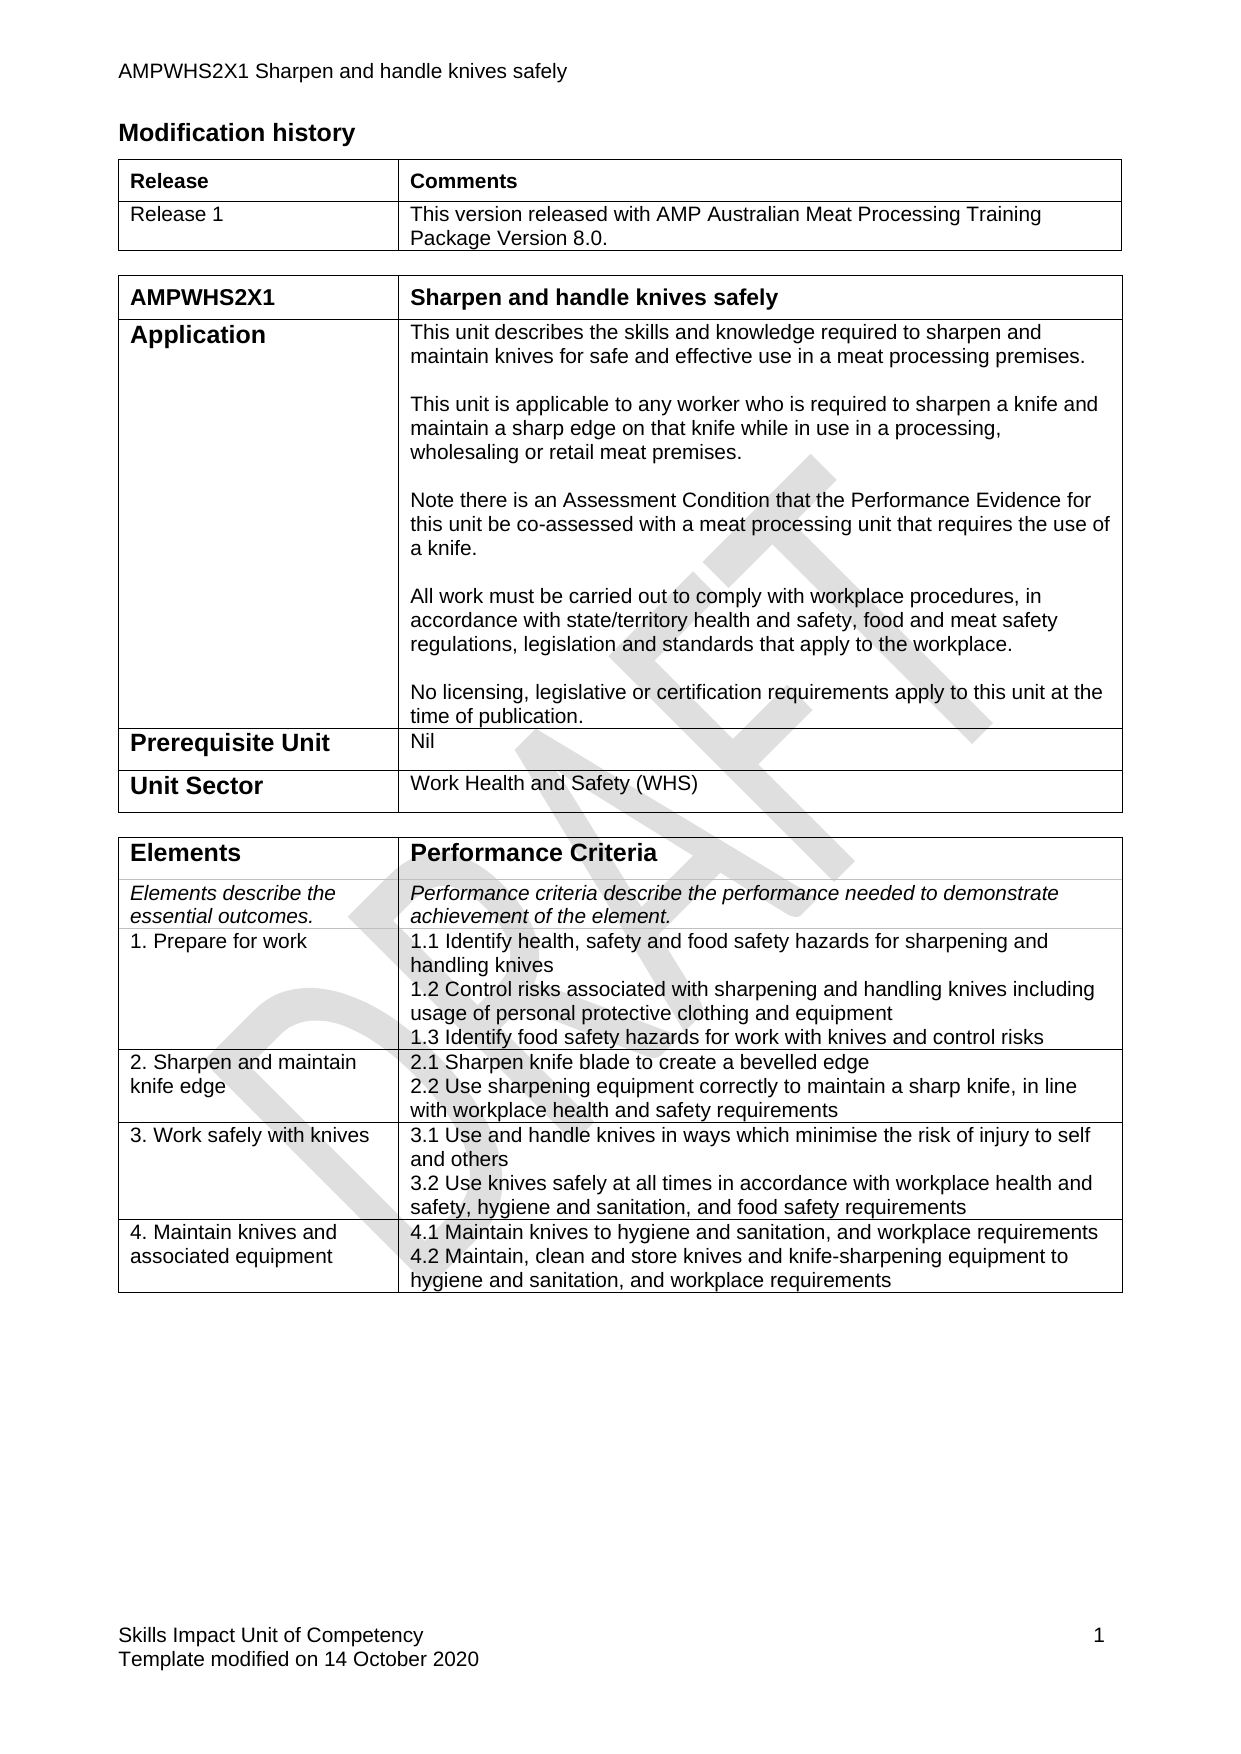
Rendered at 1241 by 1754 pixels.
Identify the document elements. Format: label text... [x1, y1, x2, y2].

table_header Elements [119, 838, 398, 879]
table_cell Work Health and Safety (WHS) [399, 771, 1122, 812]
table_header Sharpen and handle knives safely [399, 276, 1122, 319]
table_header Performance Criteria [399, 838, 1122, 879]
table_cell This version released with AMP Australian Meat Processing Training Package Version 8.0. [399, 202, 1121, 250]
table_cell 1.1 Identify health, safety and food safety hazards for sharpening and handling knives 1.2 Control risks associated with sharpening and handling knives including usage of personal protective clothing and equipment 1.3 Identify food safety hazards for work with knives and control risks [399, 929, 1122, 1049]
table_cell Nil [399, 729, 1122, 770]
table_cell Performance criteria describe the performance needed to demonstrate achievement of the element. [399, 880, 1122, 928]
table_cell Unit Sector [119, 771, 398, 812]
table_cell 3.1 Use and handle knives in ways which minimise the risk of injury to self and others 3.2 Use knives safely at all times in accordance with workplace health and safety, hygiene and sanitation, and food safety requirements [399, 1123, 1122, 1219]
table_cell 1. Prepare for work [119, 929, 398, 1049]
table_cell 2. Sharpen and maintain knife edge [119, 1050, 398, 1122]
table_cell 3. Work safely with knives [119, 1123, 398, 1219]
table_cell Elements describe the essential outcomes. [119, 880, 398, 928]
table_header Release [119, 160, 398, 201]
table_cell Release 1 [119, 202, 398, 250]
table_cell Application [119, 320, 398, 727]
subtitle Modification history [118, 118, 1122, 147]
table_cell 4.1 Maintain knives to hygiene and sanitation, and workplace requirements 4.2 Maintain, clean and store knives and knife-sharpening equipment to hygiene and sanitation, and workplace requirements [399, 1220, 1122, 1292]
table_cell Prerequisite Unit [119, 729, 398, 770]
table_cell 2.1 Sharpen knife blade to create a bevelled edge 2.2 Use sharpening equipment correctly to maintain a sharp knife, in line with workplace health and safety requirements [399, 1050, 1122, 1122]
table_cell This unit describes the skills and knowledge required to sharpen and maintain knives for safe and effective use in a meat processing premises. This unit is applicable to any worker who is required to sharpen a knife and maintain a sharp edge on that knife while in use in a processing, wholesaling or retail meat premises. Note there is an Assessment Condition that the Performance Evidence for this unit be co-assessed with a meat processing unit that requires the use of a knife. All work must be carried out to comply with workplace procedures, in accordance with state/territory health and safety, food and meat safety regulations, legislation and standards that apply to the workplace. No licensing, legislative or certification requirements apply to this unit at the time of publication. [399, 320, 1122, 727]
table_header Comments [399, 160, 1121, 201]
table_cell 4. Maintain knives and associated equipment [119, 1220, 398, 1292]
table_header AMPWHS2X1 [119, 276, 398, 319]
